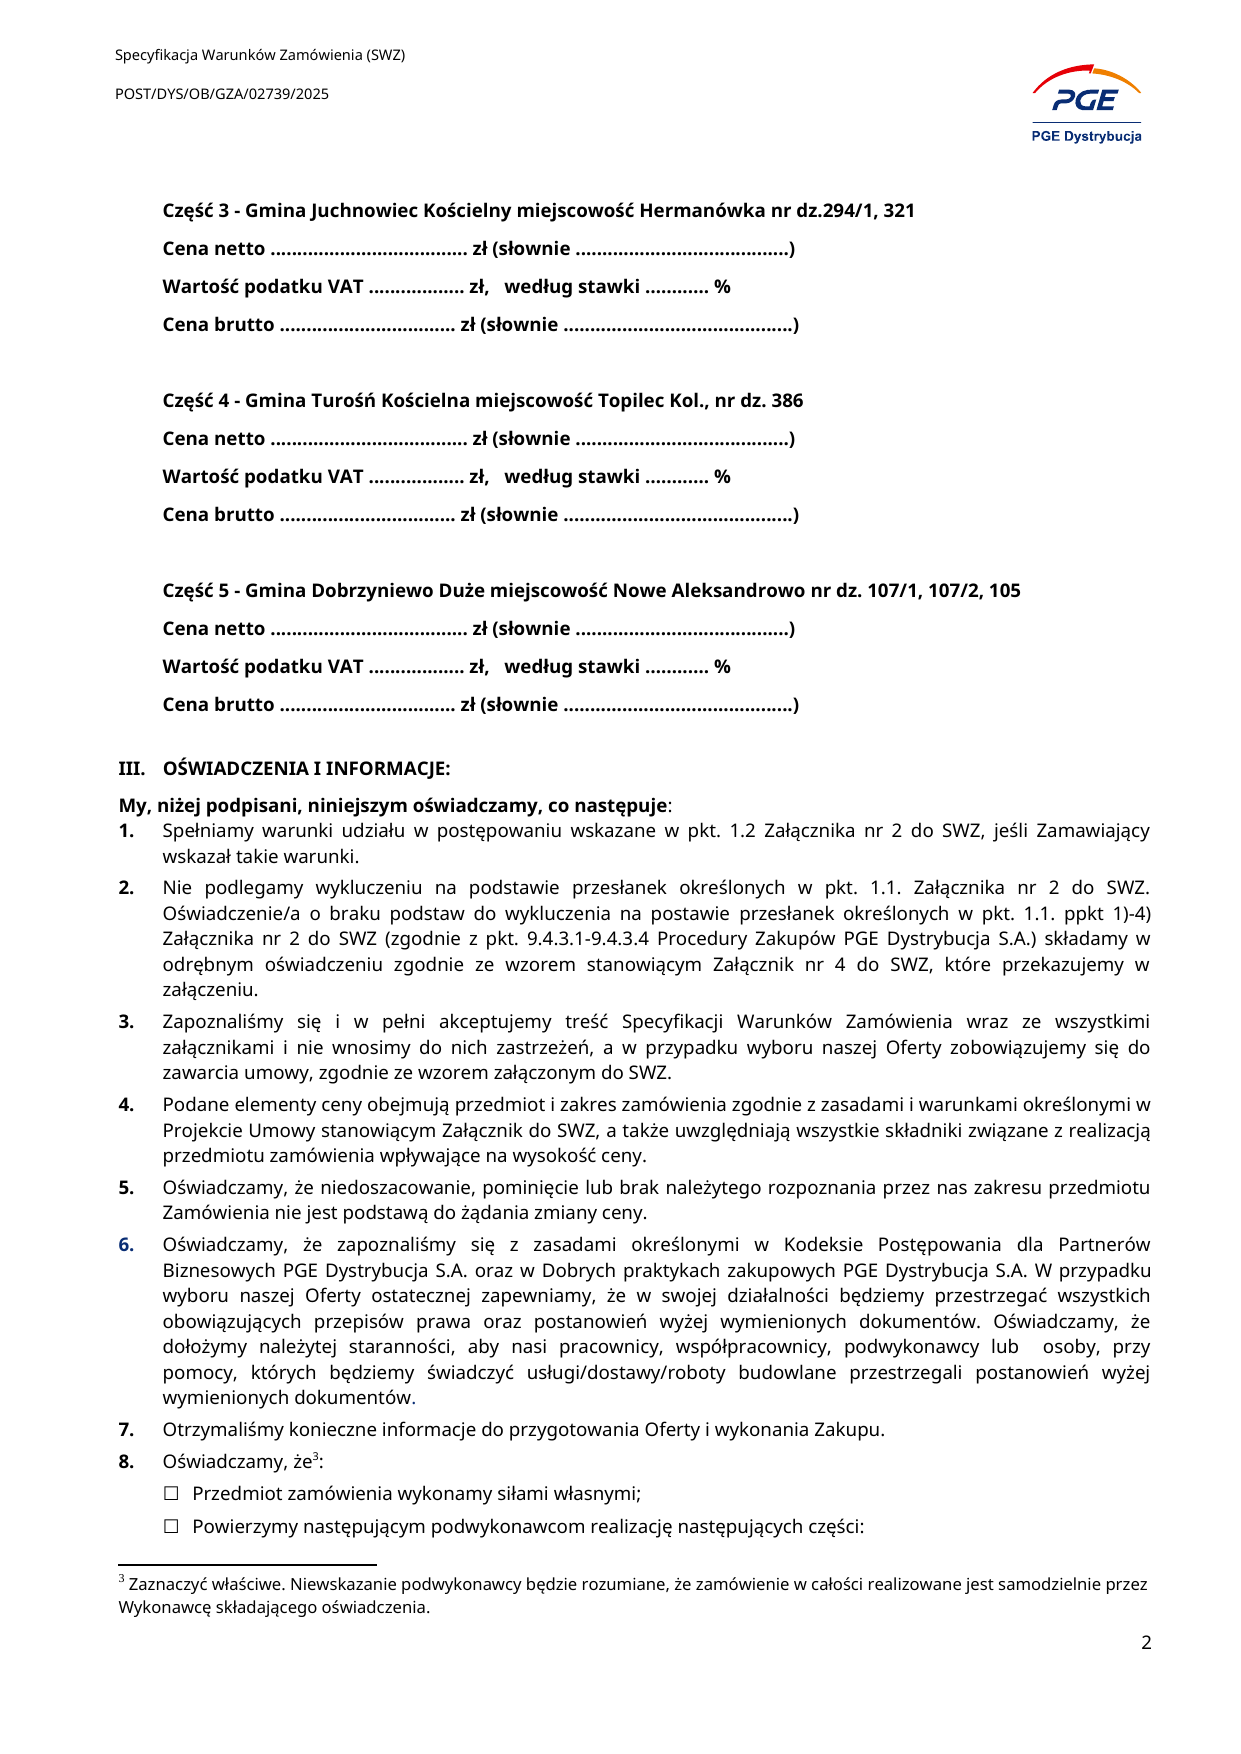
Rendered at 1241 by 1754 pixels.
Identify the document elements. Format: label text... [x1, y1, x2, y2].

list Otrzymaliśmy konieczne informacje do przygotowania Oferty i wykonania Zakupu. [118, 1416, 1152, 1442]
list Cena brutto ................................. zł (słownie ...........................................) [162, 691, 1152, 717]
list Podane elementy ceny obejmują przedmiot i zakres zamówienia zgodnie z zasadami i warunkami określonymi w Projekcie Umowy stanowiącym Załącznik do SWZ, a także uwzględniają wszystkie składniki związane z realizacją przedmiotu zamówienia wpływające na wysokość ceny. [118, 1091, 1152, 1168]
text Powierzymy następującym podwykonawcom realizację następujących części: [163, 1513, 1181, 1538]
list Cena netto ..................................... zł (słownie ........................................) [162, 235, 1152, 261]
list Wartość podatku VAT .................. zł, według stawki ……..…. % [162, 463, 1152, 489]
list Nie podlegamy wykluczeniu na podstawie przesłanek określonych w pkt. 1.1. Załącznika nr 2 do SWZ. Oświadczenie/a o braku podstaw do wykluczenia na postawie przesłanek określonych w pkt. 1.1. ppkt 1)-4) Załącznika nr 2 do SWZ (zgodnie z pkt. 9.4.3.1-9.4.3.4 Procedury Zakupów PGE Dystrybucja S.A.) składamy w odrębnym oświadczeniu zgodnie ze wzorem stanowiącym Załącznik nr 4 do SWZ, które przekazujemy w załączeniu. [118, 875, 1152, 1002]
list Oświadczamy, że niedoszacowanie, pominięcie lub brak należytego rozpoznania przez nas zakresu przedmiotu Zamówienia nie jest podstawą do żądania zmiany ceny. [118, 1174, 1152, 1225]
list Cena brutto ................................. zł (słownie ...........................................) [162, 501, 1152, 527]
list Oświadczamy, że zapoznaliśmy się z zasadami określonymi w Kodeksie Postępowania dla Partnerów Biznesowych PGE Dystrybucja S.A. oraz w Dobrych praktykach zakupowych PGE Dystrybucja S.A. W przypadku wyboru naszej Oferty ostatecznej zapewniamy, że w swojej działalności będziemy przestrzegać wszystkich obowiązujących przepisów prawa oraz postanowień wyżej wymienionych dokumentów. Oświadczamy, że dołożymy należytej staranności, aby nasi pracownicy, współpracownicy, podwykonawcy lub osoby, przy pomocy, których będziemy świadczyć usługi/dostawy/roboty budowlane przestrzegali postanowień wyżej wymienionych dokumentów. [118, 1231, 1152, 1410]
subtitle OŚWIADCZENIA I INFORMACJE: [118, 755, 1152, 780]
list Cena netto ..................................... zł (słownie ........................................) [162, 425, 1152, 451]
list Spełniamy warunki udziału w postępowaniu wskazane w pkt. 1.2 Załącznika nr 2 do SWZ, jeśli Zamawiający wskazał takie warunki. [118, 817, 1152, 868]
list Wartość podatku VAT .................. zł, według stawki ……..…. % [162, 653, 1152, 679]
list My, niżej podpisani, niniejszym oświadczamy, co następuje: [118, 792, 1152, 817]
list Zapoznaliśmy się i w pełni akceptujemy treść Specyfikacji Warunków Zamówienia wraz ze wszystkimi załącznikami i nie wnosimy do nich zastrzeżeń, a w przypadku wyboru naszej Oferty zobowiązujemy się do zawarcia umowy, zgodnie ze wzorem załączonym do SWZ. [118, 1008, 1152, 1085]
list Część 5 - Gmina Dobrzyniewo Duże miejscowość Nowe Aleksandrowo nr dz. 107/1, 107/2, 105 [162, 577, 1152, 603]
list Wartość podatku VAT .................. zł, według stawki ……..…. % [162, 273, 1152, 299]
text Przedmiot zamówienia wykonamy siłami własnymi; [163, 1480, 1181, 1505]
list Cena brutto ................................. zł (słownie ...........................................) [162, 311, 1152, 337]
list Cena netto ..................................... zł (słownie ........................................) [162, 615, 1152, 641]
list Część 4 - Gmina Turośń Kościelna miejscowość Topilec Kol., nr dz. 386 [162, 387, 1152, 413]
list Część 3 - Gmina Juchnowiec Kościelny miejscowość Hermanówka nr dz.294/1, 321 [162, 197, 1152, 223]
list Oświadczamy, że: [118, 1448, 1152, 1474]
